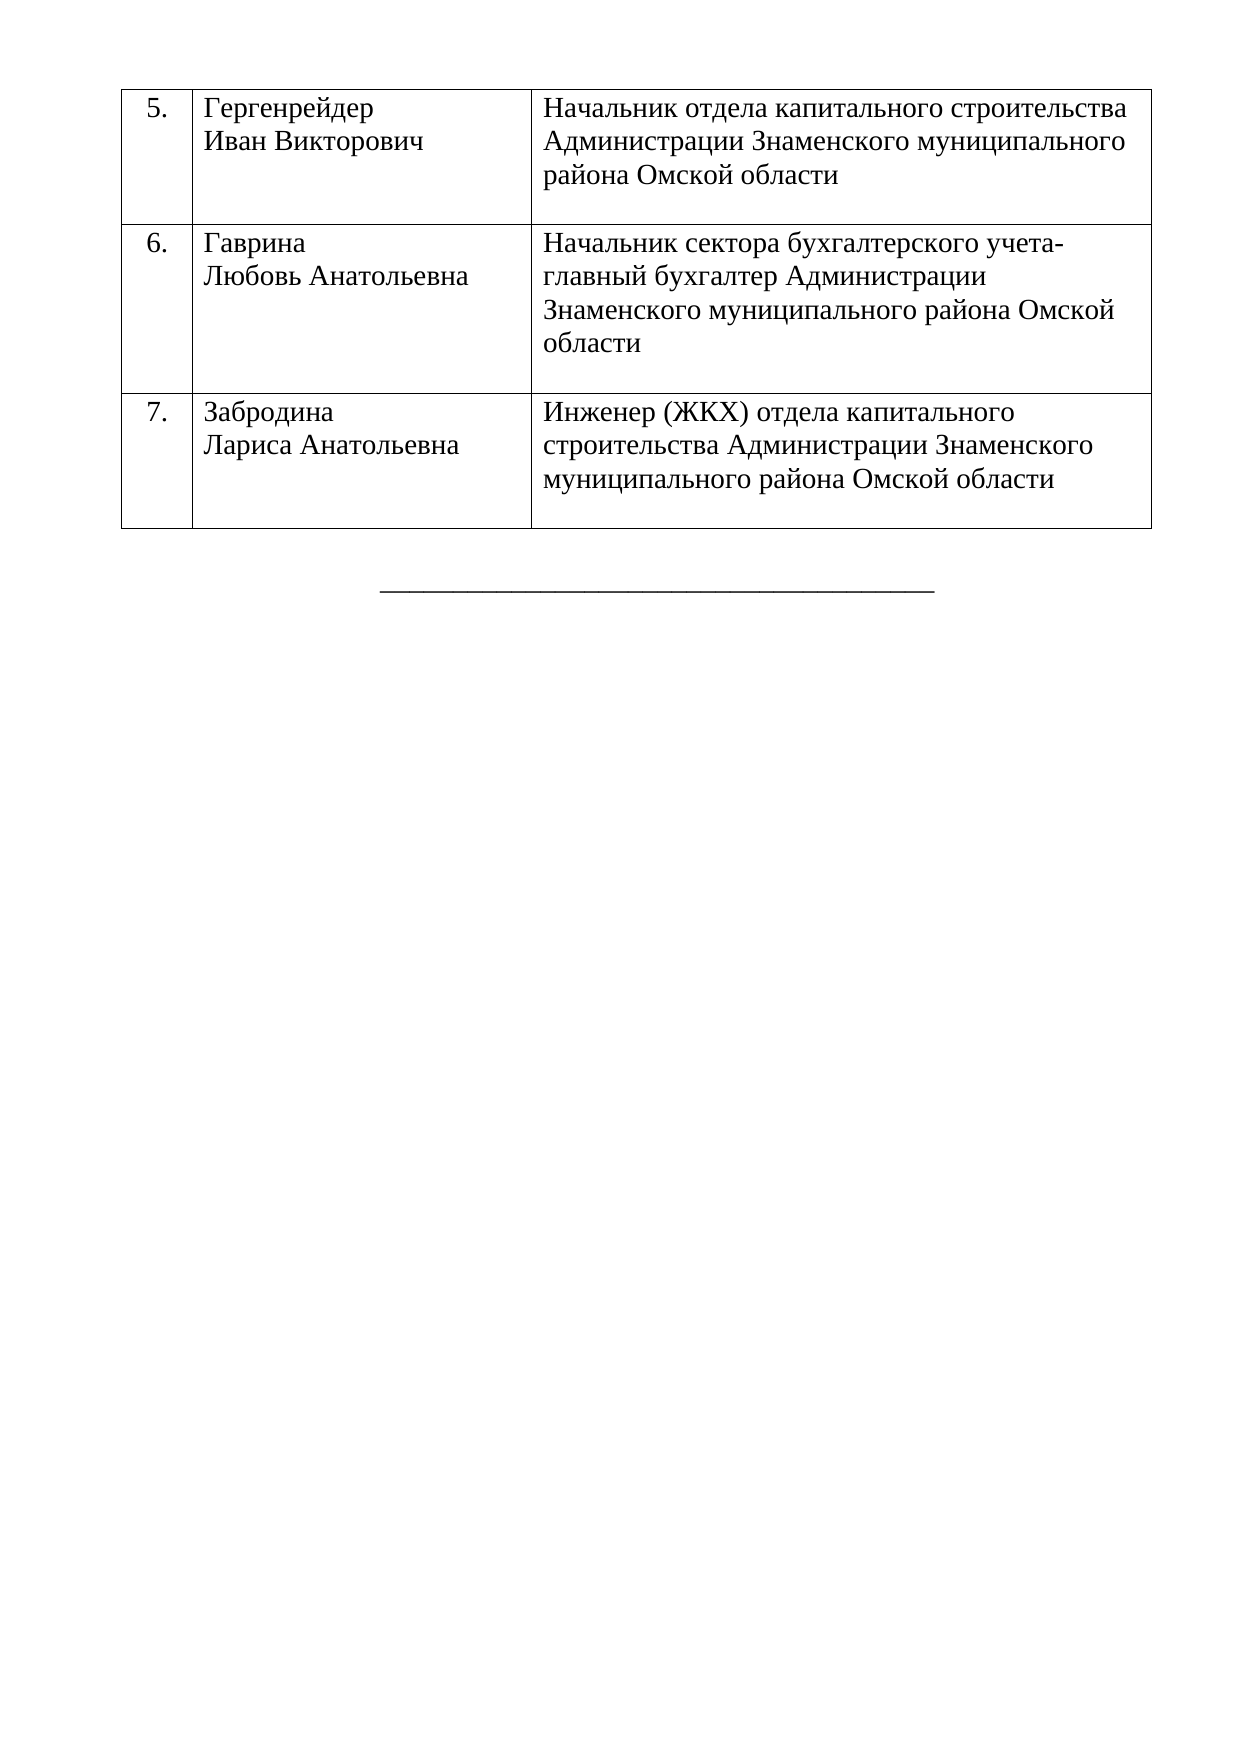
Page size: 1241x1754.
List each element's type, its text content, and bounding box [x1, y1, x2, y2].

table_cell Гергенрейдер Иван Викторович [193, 90, 531, 224]
text ______________________________________ [133, 562, 1181, 596]
table_cell Инженер (ЖКХ) отдела капитального строительства Администрации Знаменского муниципального района Омской области [532, 394, 1151, 528]
table_cell 6. [122, 225, 192, 393]
table_cell Забродина Лариса Анатольевна [193, 394, 531, 528]
table_cell 7. [122, 394, 192, 528]
table_cell 5. [122, 90, 192, 224]
table_cell Начальник сектора бухгалтерского учета-главный бухгалтер Администрации Знаменского муниципального района Омской области [532, 225, 1151, 393]
table_cell Гаврина Любовь Анатольевна [193, 225, 531, 393]
table_cell Начальник отдела капитального строительства Администрации Знаменского муниципального района Омской области [532, 90, 1151, 224]
